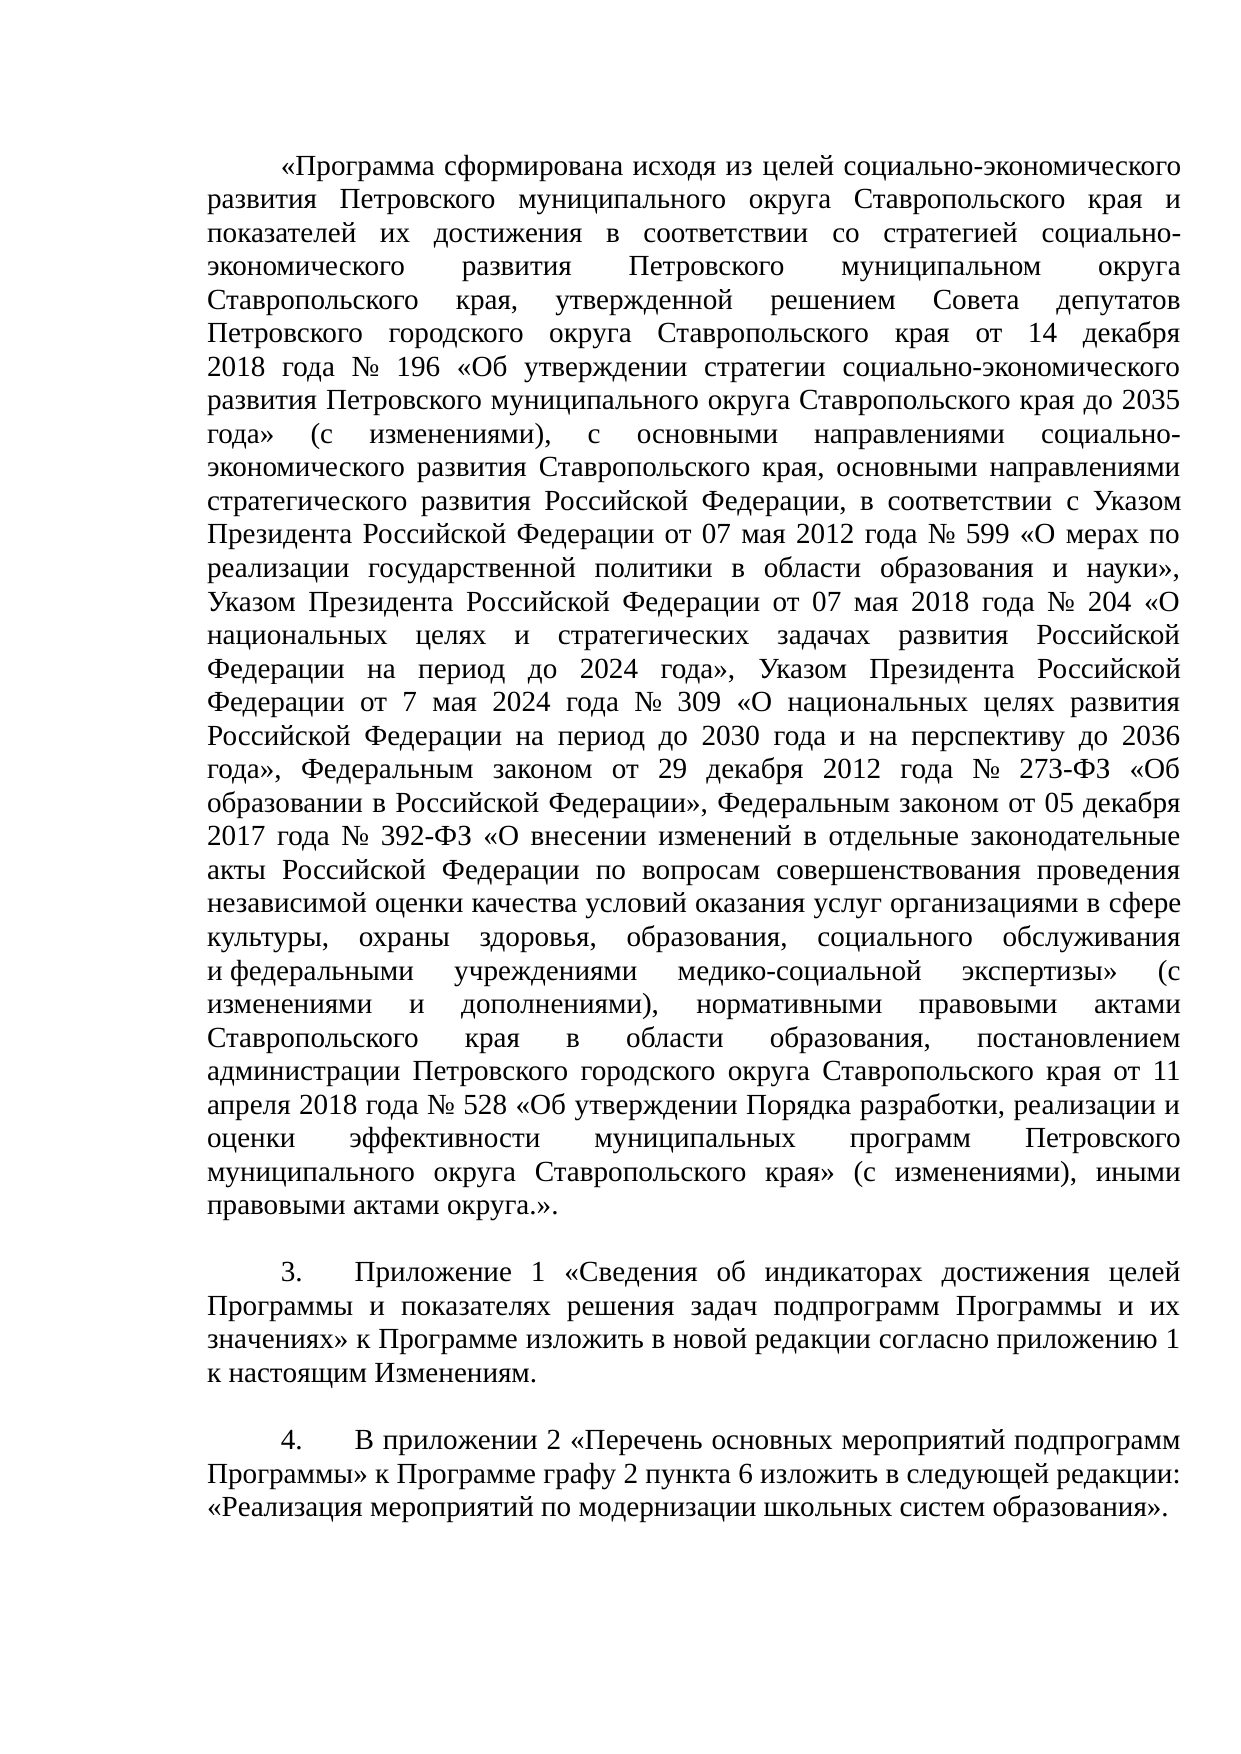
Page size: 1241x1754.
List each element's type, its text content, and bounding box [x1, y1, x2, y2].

list В приложении 2 «Перечень основных мероприятий подпрограмм Программы» к Программе графу 2 пункта 6 изложить в следующей редакции: «Реализация мероприятий по модернизации школьных систем образования». [207, 1422, 1181, 1523]
list Приложение 1 «Сведения об индикаторах достижения целей Программы и показателях решения задач подпрограмм Программы и их значениях» к Программе изложить в новой редакции согласно приложению 1 к настоящим Изменениям. [207, 1254, 1181, 1389]
subtitle «Программа сформирована исходя из целей социально-экономического развития Петровского муниципального округа Ставропольского края и показателей их достижения в соответствии со стратегией социально-экономического развития Петровского муниципальном округа Ставропольского края, утвержденной решением Совета депутатов Петровского городского округа Ставропольского края от 14 декабря 2018 года № 196 «Об утверждении стратегии социально-экономического развития Петровского муниципального округа Ставропольского края до 2035 года» (с изменениями), с основными направлениями социально-экономического развития Ставропольского края, основными направлениями стратегического развития Российской Федерации, в соответствии с Указом Президента Российской Федерации от 07 мая 2012 года № 599 «О мерах по реализации государственной политики в области образования и науки», Указом Президента Российской Федерации от 07 мая 2018 года № 204 «О национальных целях и стратегических задачах развития Российской Федерации на период до 2024 года», Указом Президента Российской Федерации от 7 мая 2024 года № 309 «О национальных целях развития Российской Федерации на период до 2030 года и на перспективу до 2036 года», Федеральным законом от 29 декабря 2012 года № 273-ФЗ «Об образовании в Российской Федерации», Федеральным законом от 05 декабря 2017 года № 392-ФЗ «О внесении изменений в отдельные законодательные акты Российской Федерации по вопросам совершенствования проведения независимой оценки качества условий оказания услуг организациями в сфере культуры, охраны здоровья, образования, социального обслуживания и федеральными учреждениями медико-социальной экспертизы» (с изменениями и дополнениями), нормативными правовыми актами Ставропольского края в области образования, постановлением администрации Петровского городского округа Ставропольского края от 11 апреля 2018 года № 528 «Об утверждении Порядка разработки, реализации и оценки эффективности муниципальных программ Петровского муниципального округа Ставропольского края» (с изменениями), иными правовыми актами округа.». [207, 148, 1181, 1221]
